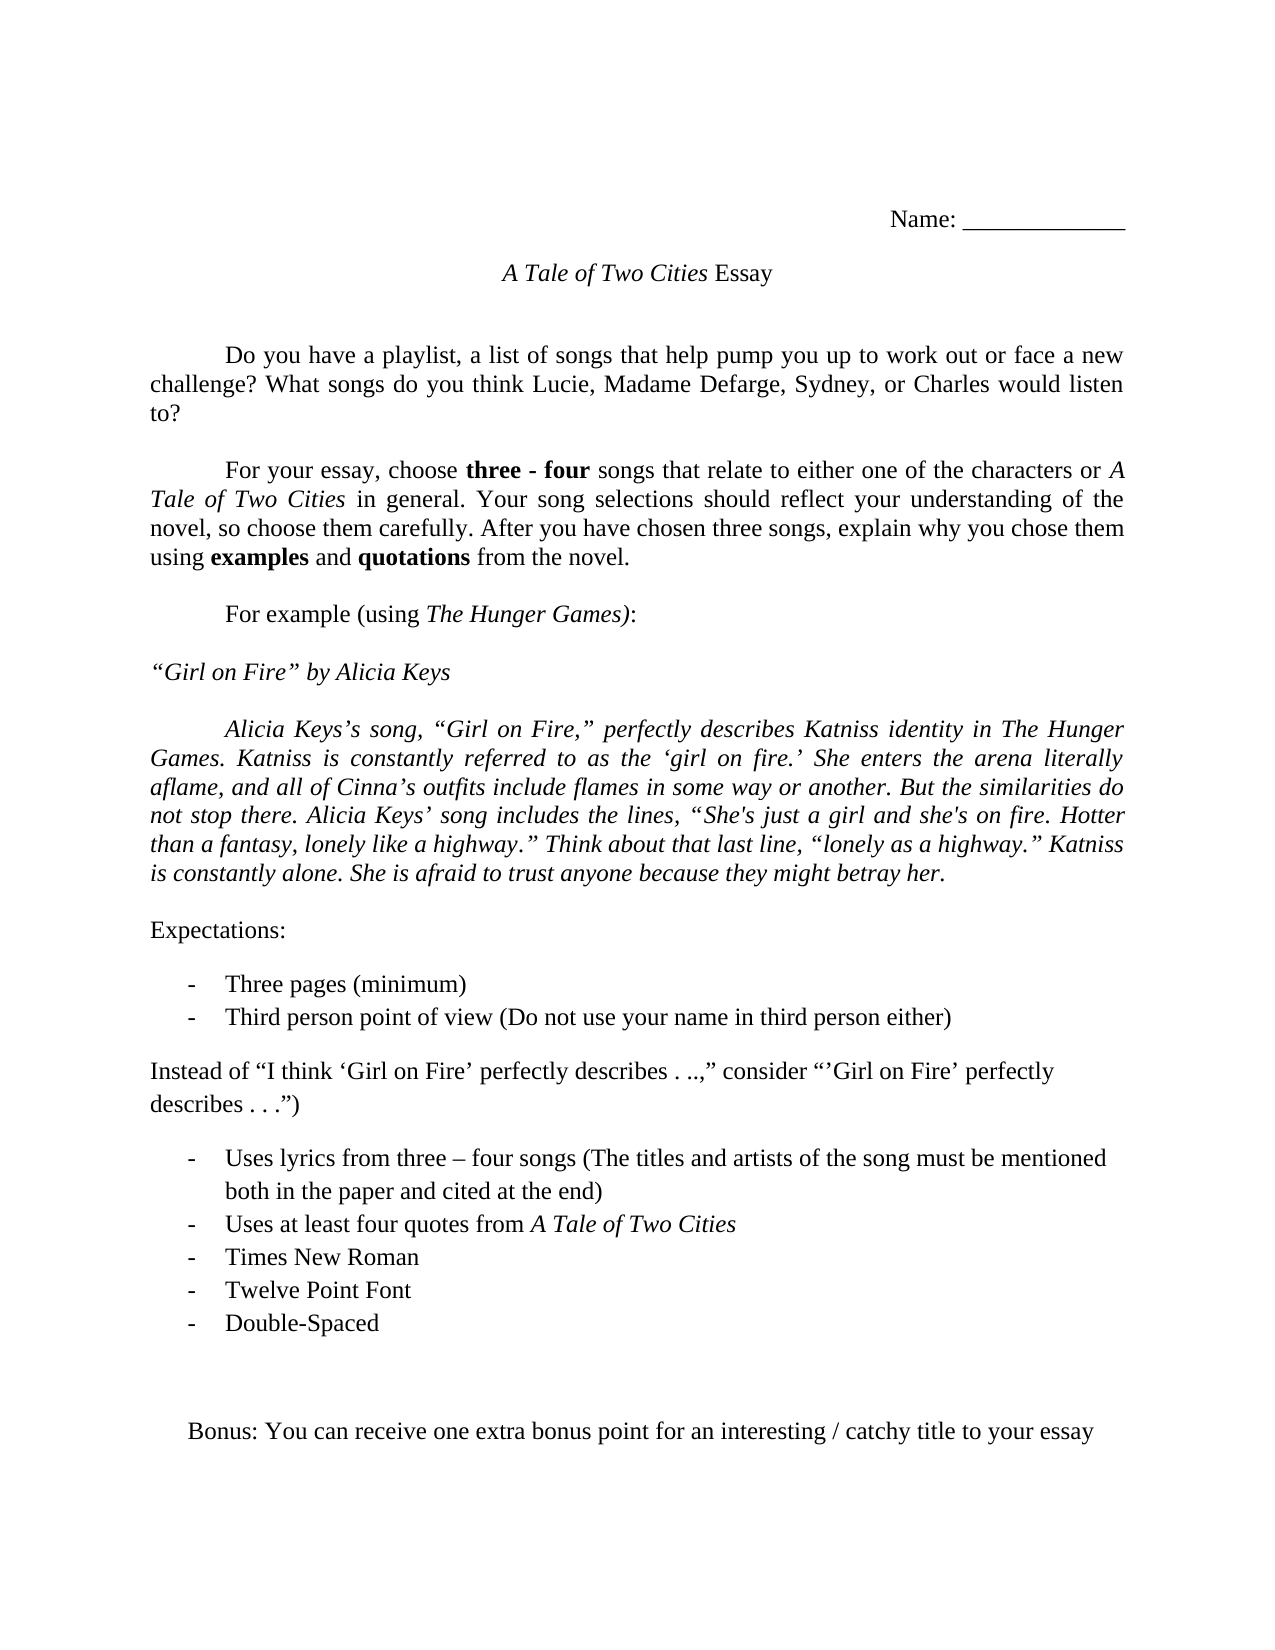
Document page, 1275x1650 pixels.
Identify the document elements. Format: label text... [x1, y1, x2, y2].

text Expectations: [150, 915, 1125, 944]
text “Girl on Fire” by Alicia Keys [150, 657, 1125, 685]
list Uses lyrics from three – four songs (The titles and artists of the song must be mentioned both in the paper and cited at the end) [187, 1143, 1125, 1205]
text Alicia Keys’s song, “Girl on Fire,” perfectly describes Katniss identity in The Hunger Games. Katniss is constantly referred to as the ‘girl on fire.’ She enters the arena literally aflame, and all of Cinna’s outfits include flames in some way or another. But the similarities do not stop there. Alicia Keys’ song includes the lines, “She's just a girl and she's on fire. Hotter than a fantasy, lonely like a highway.” Think about that last line, “lonely as a highway.” Katniss is constantly alone. She is afraid to trust anyone because they might betray her. [150, 714, 1125, 887]
list Times New Roman [187, 1242, 1125, 1271]
text For your essay, choose three - four songs that relate to either one of the characters or A Tale of Two Cities in general. Your song selections should reflect your understanding of the novel, so choose them carefully. After you have chosen three songs, explain why you chose them using examples and quotations from the novel. [150, 455, 1125, 570]
list Three pages (minimum) [187, 969, 1125, 998]
list Double-Spaced [187, 1308, 1125, 1337]
text Instead of “I think ‘Girl on Fire’ perfectly describes . ..,” consider “’Girl on Fire’ perfectly describes . . .”) [150, 1056, 1125, 1118]
text Do you have a playlist, a list of songs that help pump you up to work out or face a new challenge? What songs do you think Lucie, Madame Defarge, Sydney, or Charles would listen to? [150, 340, 1125, 427]
text Bonus: You can receive one extra bonus point for an interesting / catchy title to your essay [187, 1416, 1125, 1444]
text A Tale of Two Cities Essay [150, 258, 1125, 286]
list Uses at least four quotes from A Tale of Two Cities [187, 1209, 1125, 1238]
list Twelve Point Font [187, 1275, 1125, 1304]
text For example (using The Hunger Games): [150, 599, 1125, 628]
list Third person point of view (Do not use your name in third person either) [187, 1002, 1125, 1031]
text Name: _____________ [150, 204, 1125, 233]
